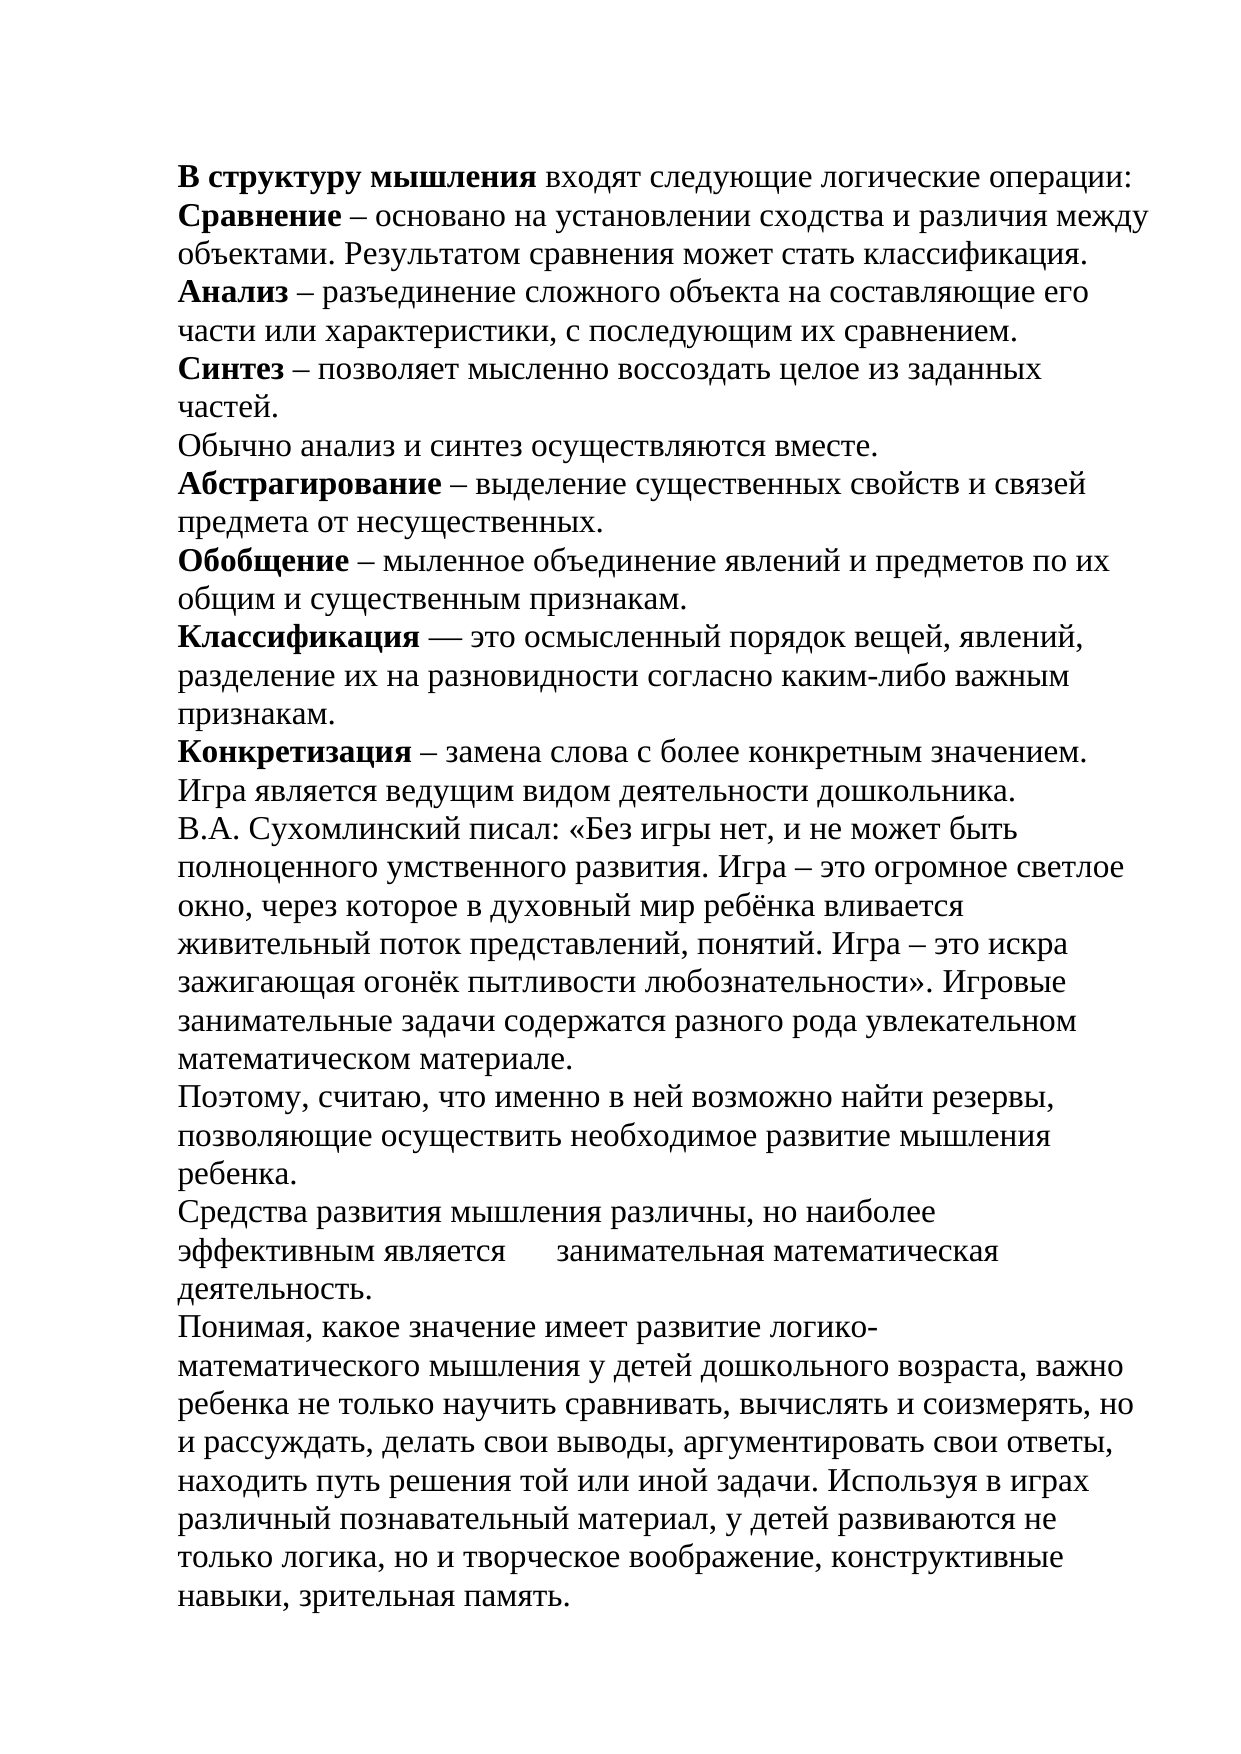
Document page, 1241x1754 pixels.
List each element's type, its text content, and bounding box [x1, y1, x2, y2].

text Абстрагирование – выделение существенных свойств и связей предмета от несущественных. [177, 463, 1152, 540]
text Сравнение – основано на установлении сходства и различия между объектами. Результатом сравнения может стать классификация. [177, 195, 1152, 271]
text Обычно анализ и синтез осуществляются вместе. [177, 425, 1152, 463]
text Классификация — это осмысленный порядок вещей, явлений, разделение их на разновидности согласно каким-либо важным признакам. [336, 616, 1152, 731]
text В структуру мышления входят следующие логические операции: [177, 118, 1152, 195]
text Анализ – разъединение сложного объекта на составляющие его части или характеристики, с последующим их сравнением. [177, 271, 1152, 348]
text Поэтому, считаю, что именно в ней возможно найти резервы, позволяющие осуществить необходимое развитие мышления ребенка. [177, 1076, 1152, 1191]
text Понимая, какое значение имеет развитие логико-математического мышления у детей дошкольного возраста, важно ребенка не только научить сравнивать, вычислять и соизмерять, но и рассуждать, делать свои выводы, аргументировать свои ответы, находить путь решения той или иной задачи. Используя в играх различный познавательный материал, у детей развиваются не только логика, но и творческое воображение, конструктивные навыки, зрительная память. [177, 1306, 1152, 1613]
text Игра является ведущим видом деятельности дошкольника. [177, 770, 1152, 808]
text Средства развития мышления различны, но наиболее эффективным является занимательная математическая деятельность. [177, 1191, 1152, 1306]
text Обобщение – мыленное объединение явлений и предметов по их общим и существенным признакам. [177, 540, 1152, 616]
text Конкретизация – замена слова с более конкретным значением. [177, 731, 1152, 770]
text В.А. Сухомлинский писал: «Без игры нет, и не может быть полноценного умственного развития. Игра – это огромное светлое окно, через которое в духовный мир ребёнка вливается живительный поток представлений, понятий. Игра – это искра зажигающая огонёк пытливости любознательности». Игровые занимательные задачи содержатся разного рода увлекательном математическом материале. [177, 808, 1152, 1076]
text Синтез – позволяет мысленно воссоздать целое из заданных частей. [177, 348, 1152, 425]
